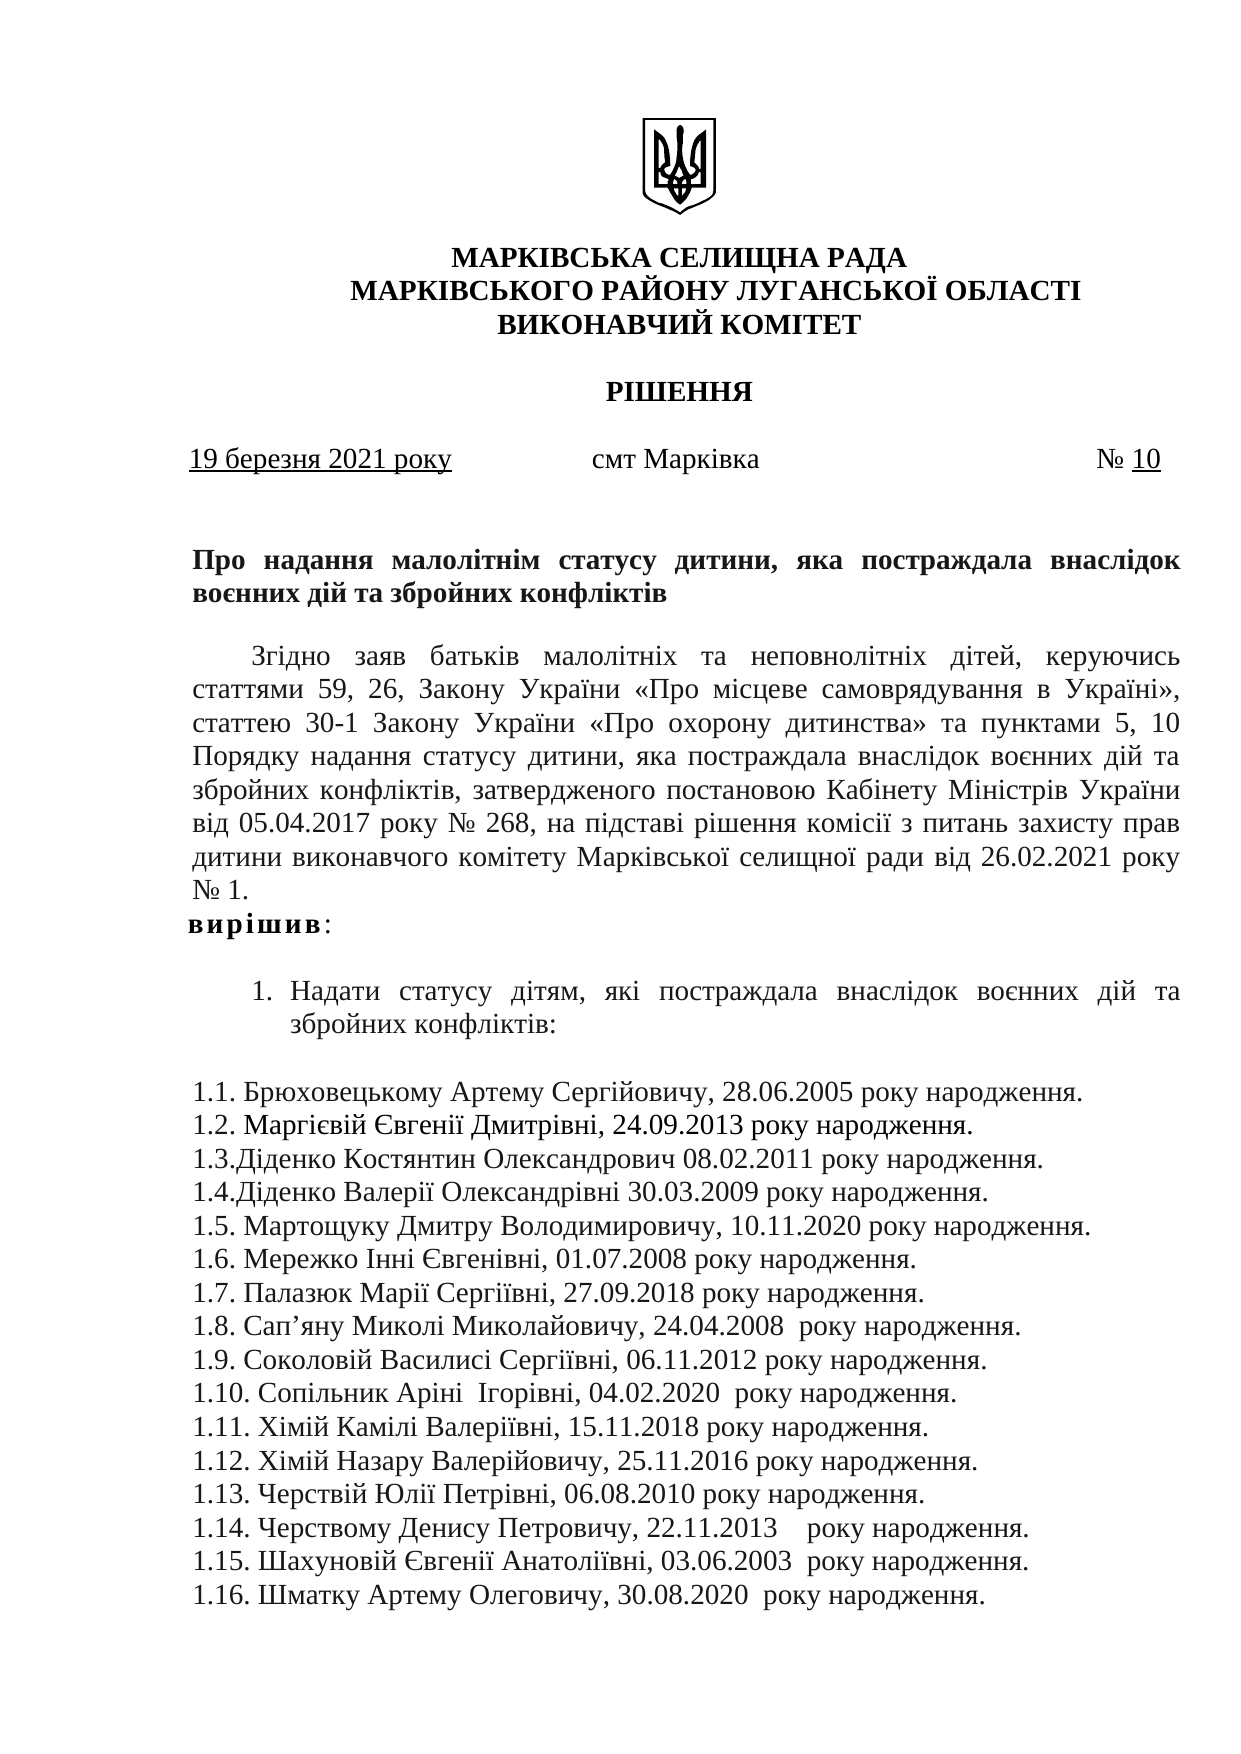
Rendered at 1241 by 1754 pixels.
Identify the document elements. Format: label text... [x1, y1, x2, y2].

text ВИКОНАВЧИЙ КОМІТЕТ [177, 307, 1181, 341]
text Про надання малолітнім статусу дитини, яка постраждала внаслідок воєнних дій та збройних конфліктів [192, 542, 1181, 609]
text 1.2. Маргієвій Євгенії Дмитрівні, 24.09.2013 року народження. [192, 1107, 1181, 1141]
text 1.4.Діденко Валерії Олександрівні 30.03.2009 року народження. [192, 1174, 1181, 1208]
text 1.16. Шматку Артему Олеговичу, 30.08.2020 року народження. [192, 1577, 1181, 1610]
text 1.6. Мережко Інні Євгенівні, 01.07.2008 року народження. [192, 1241, 1181, 1275]
table_header 19 березня 2021 року [177, 441, 509, 508]
text 1.7. Палазюк Марії Сергіївні, 27.09.2018 року народження. [192, 1275, 1181, 1308]
text МАРКІВСЬКОГО РАЙОНУ ЛУГАНСЬКОЇ ОБЛАСТІ [177, 273, 1181, 307]
table_header № 10 [842, 441, 1174, 508]
text МАРКІВСЬКА СЕЛИЩНА РАДА [177, 240, 1181, 273]
text вирішив: [323, 906, 1181, 939]
text 1.11. Хімій Камілі Валеріївні, 15.11.2018 року народження. [192, 1409, 1181, 1443]
text 1.10. Сопільник Аріні Ігорівні, 04.02.2020 року народження. [192, 1376, 1181, 1409]
text 1.9. Соколовій Василисі Сергіївні, 06.11.2012 року народження. [192, 1342, 1181, 1376]
text 1.1. Брюховецькому Артему Сергійовичу, 28.06.2005 року народження. [192, 1074, 1181, 1107]
text 1.5. Мартощуку Дмитру Володимировичу, 10.11.2020 року народження. [192, 1208, 1181, 1241]
list Надати статусу дітям, які постраждала внаслідок воєнних дій та збройних конфліктів: [251, 973, 1181, 1040]
text 1.8. Сап’яну Миколі Миколайовичу, 24.04.2008 року народження. [192, 1308, 1181, 1342]
text 1.14. Черствому Денису Петровичу, 22.11.2013 року народження. [192, 1510, 1181, 1543]
text 1.3.Діденко Костянтин Олександрович 08.02.2011 року народження. [192, 1141, 1181, 1174]
text РІШЕННЯ [177, 374, 1181, 408]
text Згідно заяв батьків малолітніх та неповнолітніх дітей, керуючись статтями 59, 26, Закону України «Про місцеве самоврядування в Україні», статтею 30-1 Закону України «Про охорону дитинства» та пунктами 5, 10 Порядку надання статусу дитини, яка постраждала внаслідок воєнних дій та збройних конфліктів, затвердженого постановою Кабінету Міністрів України від 05.04.2017 року № 268, на підставі рішення комісії з питань захисту прав дитини виконавчого комітету Марківської селищної ради від 26.02.2021 року № 1. [192, 638, 1181, 906]
table_header смт Марківка [510, 441, 842, 508]
text 1.13. Черствій Юлії Петрівні, 06.08.2010 року народження. [192, 1476, 1181, 1510]
text 1.15. Шахуновій Євгенії Анатоліївні, 03.06.2003 року народження. [192, 1543, 1181, 1577]
text 1.12. Хімій Назару Валерійовичу, 25.11.2016 року народження. [192, 1443, 1181, 1476]
